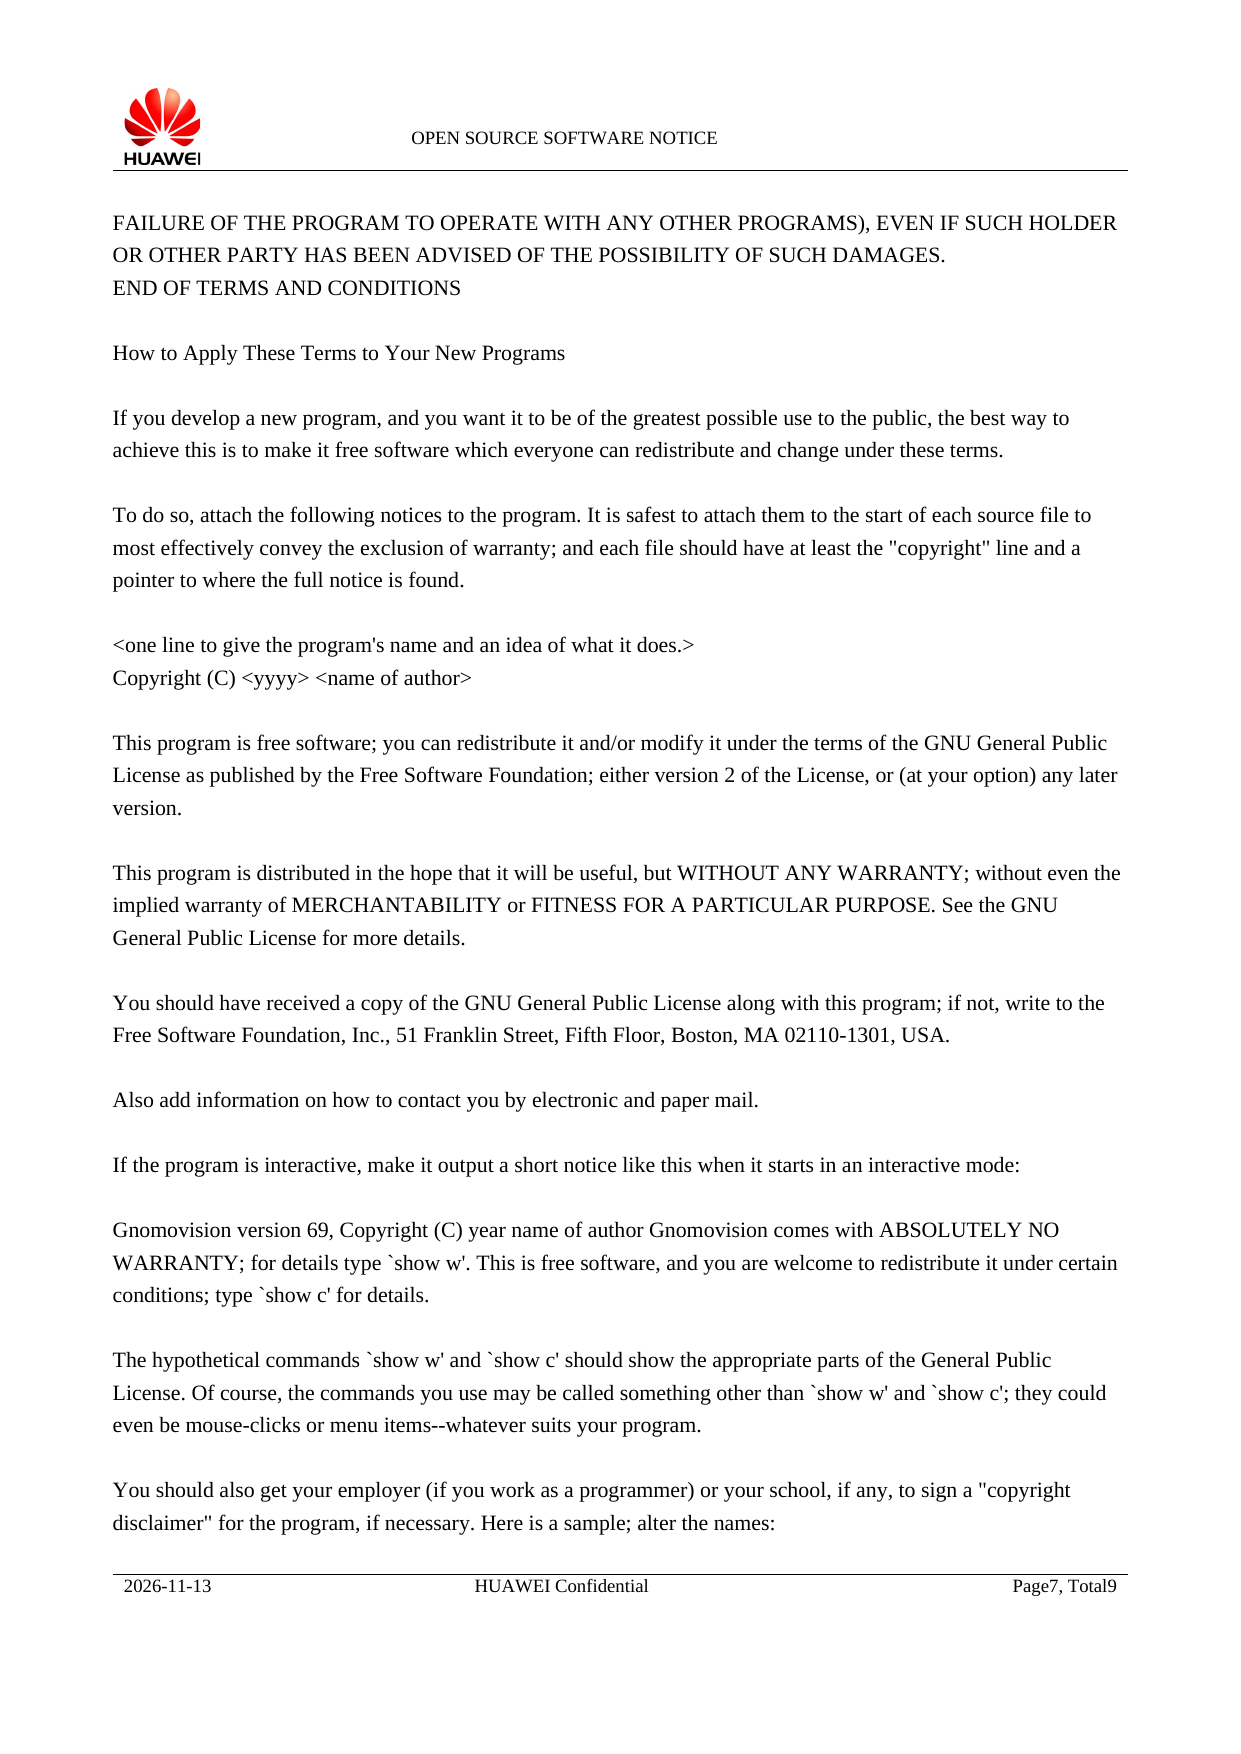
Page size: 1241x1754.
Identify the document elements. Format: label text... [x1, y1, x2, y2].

picture [124, 88, 201, 165]
